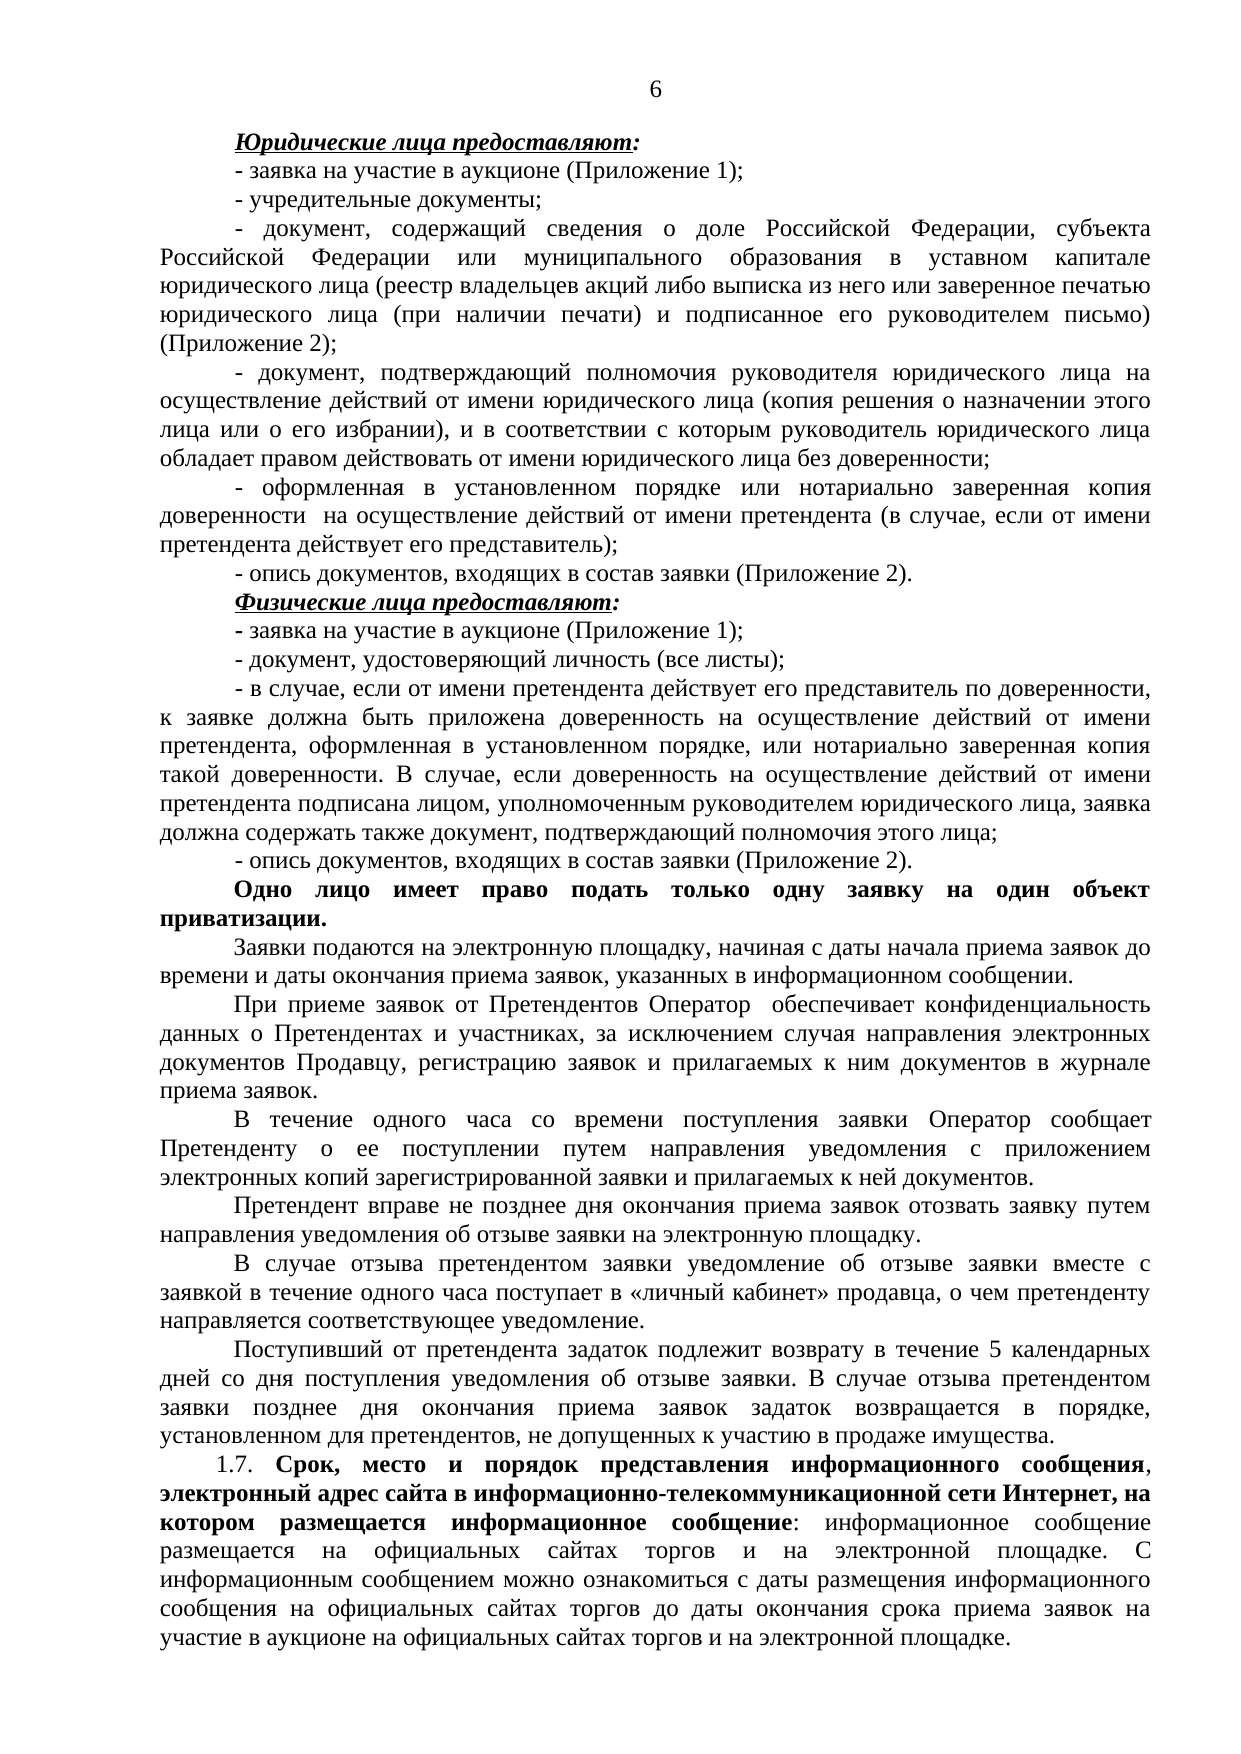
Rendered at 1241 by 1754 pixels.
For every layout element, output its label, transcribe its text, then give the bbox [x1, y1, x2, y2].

text Одно лицо имеет право подать только одну заявку на один объект приватизации. [159, 874, 1152, 932]
text - документ, подтверждающий полномочия руководителя юридического лица на осуществление действий от имени юридического лица (копия решения о назначении этого лица или о его избрании), и в соответствии с которым руководитель юридического лица обладает правом действовать от имени юридического лица без доверенности; [159, 357, 1152, 472]
text Юридические лица предоставляют: [159, 127, 1152, 155]
text При приеме заявок от Претендентов Оператор обеспечивает конфиденциальность данных о Претендентах и участниках, за исключением случая направления электронных документов Продавцу, регистрацию заявок и прилагаемых к ним документов в журнале приема заявок. [159, 989, 1152, 1104]
text Поступивший от претендента задаток подлежит возврату в течение 5 календарных дней со дня поступления уведомления об отзыве заявки. В случае отзыва претендентом заявки позднее дня окончания приема заявок задаток возвращается в порядке, установленном для претендентов, не допущенных к участию в продаже имущества. [159, 1334, 1152, 1449]
text Заявки подаются на электронную площадку, начиная с даты начала приема заявок до времени и даты окончания приема заявок, указанных в информационном сообщении. [159, 932, 1152, 989]
text - заявка на участие в аукционе (Приложение 1); [159, 155, 1152, 184]
text - опись документов, входящих в состав заявки (Приложение 2). [159, 558, 1152, 587]
text - опись документов, входящих в состав заявки (Приложение 2). [159, 845, 1152, 874]
text В течение одного часа со времени поступления заявки Оператор сообщает Претенденту о ее поступлении путем направления уведомления с приложением электронных копий зарегистрированной заявки и прилагаемых к ней документов. [159, 1104, 1152, 1190]
text - документ, содержащий сведения о доле Российской Федерации, субъекта Российской Федерации или муниципального образования в уставном капитале юридического лица (реестр владельцев акций либо выписка из него или заверенное печатью юридического лица (при наличии печати) и подписанное его руководителем письмо) (Приложение 2); [159, 213, 1152, 357]
text Физические лица предоставляют: [159, 587, 1152, 615]
text 1.7. Срок, место и порядок представления информационного сообщения, электронный адрес сайта в информационно-телекоммуникационной сети Интернет, на котором размещается информационное сообщение: информационное сообщение размещается на официальных сайтах торгов и на электронной площадке. С информационным сообщением можно ознакомиться с даты размещения информационного сообщения на официальных сайтах торгов до даты окончания срока приема заявок на участие в аукционе на официальных сайтах торгов и на электронной площадке. [159, 1449, 1152, 1650]
text - заявка на участие в аукционе (Приложение 1); [159, 615, 1152, 644]
text - документ, удостоверяющий личность (все листы); [159, 644, 1152, 673]
text - учредительные документы; [159, 184, 1152, 213]
text - в случае, если от имени претендента действует его представитель по доверенности, к заявке должна быть приложена доверенность на осуществление действий от имени претендента, оформленная в установленном порядке, или нотариально заверенная копия такой доверенности. В случае, если доверенность на осуществление действий от имени претендента подписана лицом, уполномоченным руководителем юридического лица, заявка должна содержать также документ, подтверждающий полномочия этого лица; [159, 673, 1152, 845]
text Претендент вправе не позднее дня окончания приема заявок отозвать заявку путем направления уведомления об отзыве заявки на электронную площадку. [159, 1190, 1152, 1248]
text В случае отзыва претендентом заявки уведомление об отзыве заявки вместе с заявкой в течение одного часа поступает в «личный кабинет» продавца, о чем претенденту направляется соответствующее уведомление. [159, 1248, 1152, 1334]
text - оформленная в установленном порядке или нотариально заверенная копия доверенности на осуществление действий от имени претендента (в случае, если от имени претендента действует его представитель); [159, 472, 1152, 558]
